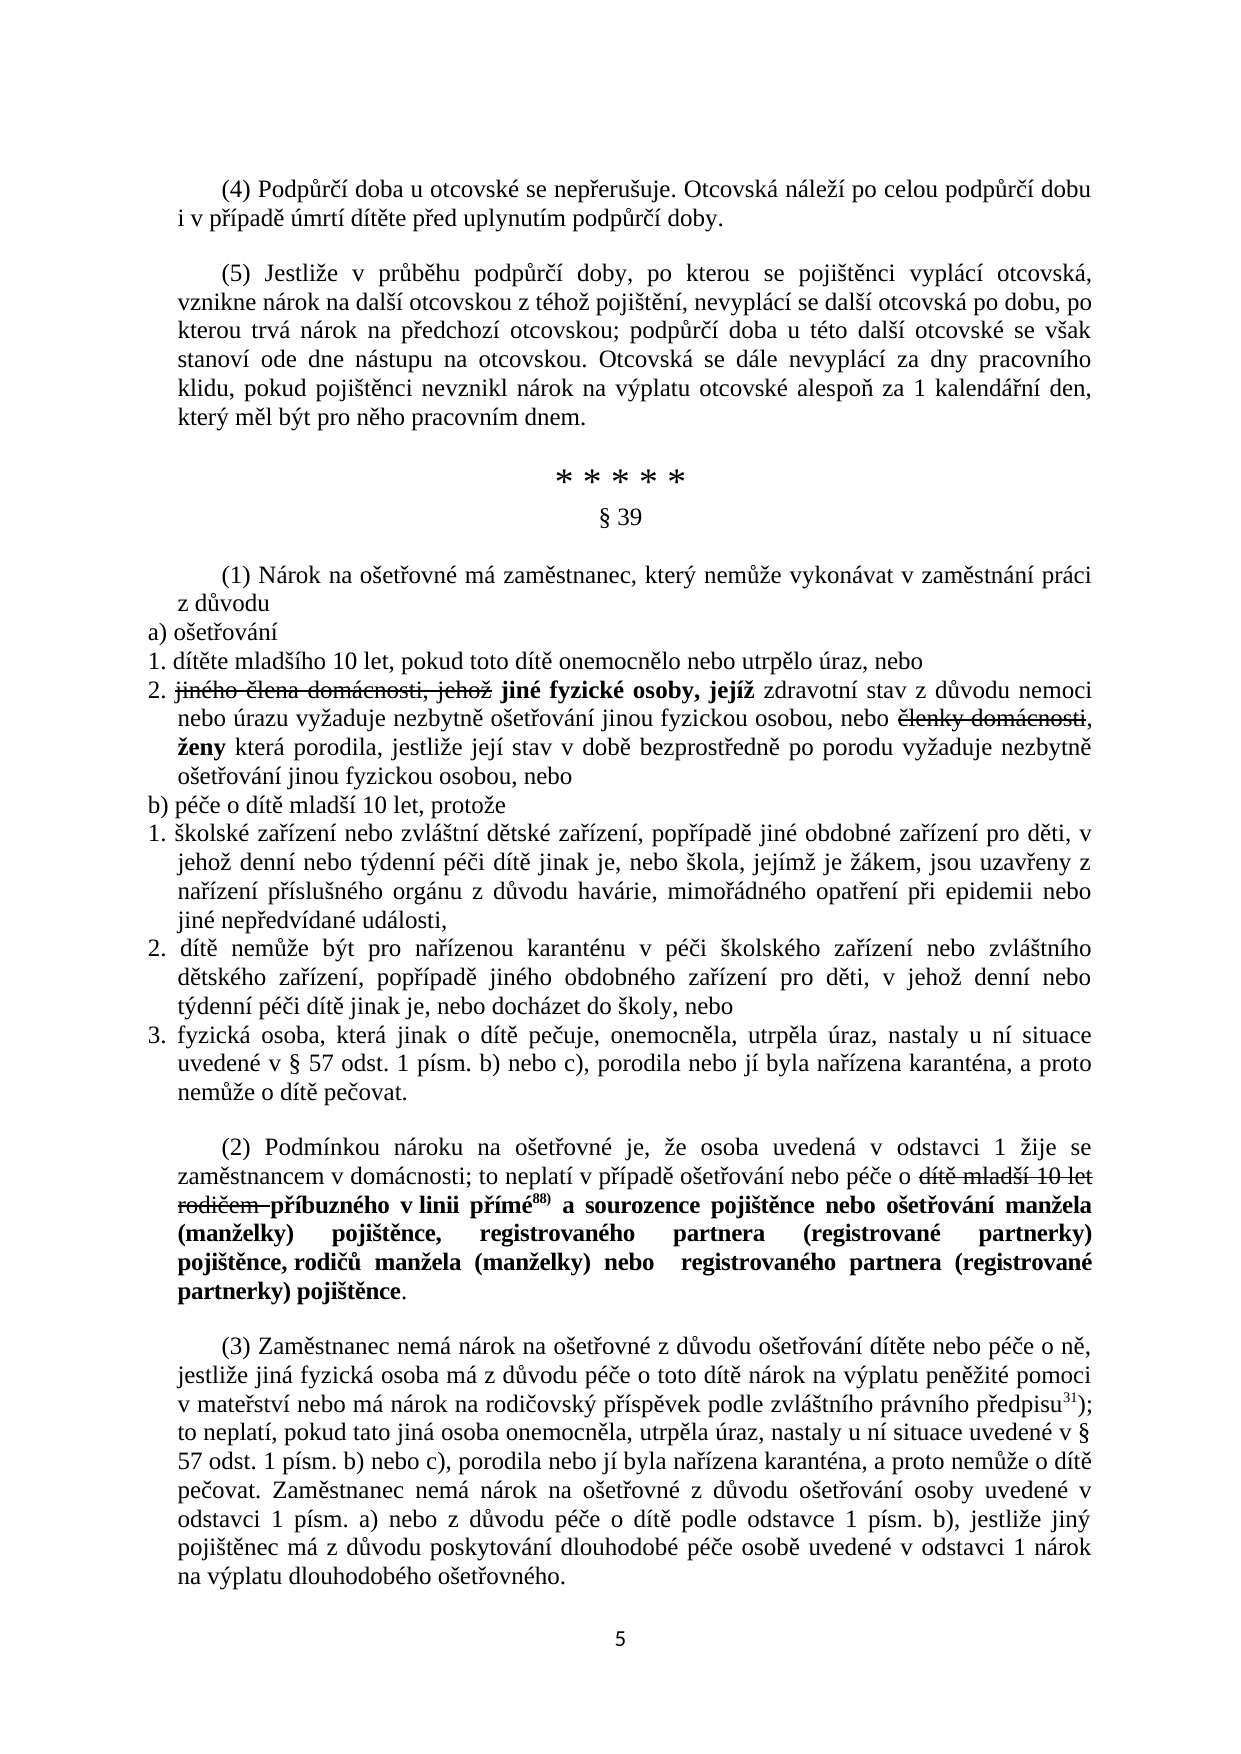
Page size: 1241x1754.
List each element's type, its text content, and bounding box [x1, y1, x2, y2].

text (3) Zaměstnanec nemá nárok na ošetřovné z důvodu ošetřování dítěte nebo péče o ně, jestliže jiná fyzická osoba má z důvodu péče o toto dítě nárok na výplatu peněžité pomoci v mateřství nebo má nárok na rodičovský příspěvek podle zvláštního právního předpisu31); to neplatí, pokud tato jiná osoba onemocněla, utrpěla úraz, nastaly u ní situace uvedené v § 57 odst. 1 písm. b) nebo c), porodila nebo jí byla nařízena karanténa, a proto nemůže o dítě pečovat. Zaměstnanec nemá nárok na ošetřovné z důvodu ošetřování osoby uvedené v odstavci 1 písm. a) nebo z důvodu péče o dítě podle odstavce 1 písm. b), jestliže jiný pojištěnec má z důvodu poskytování dlouhodobé péče osobě uvedené v odstavci 1 nárok na výplatu dlouhodobého ošetřovného. [148, 1331, 1093, 1590]
text 2. dítě nemůže být pro nařízenou karanténu v péči školského zařízení nebo zvláštního dětského zařízení, popřípadě jiného obdobného zařízení pro děti, v jehož denní nebo týdenní péči dítě jinak je, nebo docházet do školy, nebo [148, 933, 1093, 1020]
text (2) Podmínkou nároku na ošetřovné je, že osoba uvedená v odstavci 1 žije se zaměstnancem v domácnosti; to neplatí v případě ošetřování nebo péče o dítě mladší 10 let rodičem příbuzného v linii přímé88) a sourozence pojištěnce nebo ošetřování manžela (manželky) pojištěnce, registrovaného partnera (registrované partnerky) pojištěnce, rodičů manžela (manželky) nebo registrovaného partnera (registrované partnerky) pojištěnce. [148, 1132, 1093, 1305]
text (4) Podpůrčí doba u otcovské se nepřerušuje. Otcovská náleží po celou podpůrčí dobu i v případě úmrtí dítěte před uplynutím podpůrčí doby. [148, 174, 1093, 231]
text a) ošetřování [148, 617, 1093, 646]
text b) péče o dítě mladší 10 let, protože [148, 790, 1093, 818]
text 1. školské zařízení nebo zvláštní dětské zařízení, popřípadě jiné obdobné zařízení pro děti, v jehož denní nebo týdenní péči dítě jinak je, nebo škola, jejímž je žákem, jsou uzavřeny z nařízení příslušného orgánu z důvodu havárie, mimořádného opatření při epidemii nebo jiné nepředvídané události, [148, 818, 1093, 933]
text (1) Nárok na ošetřovné má zaměstnanec, který nemůže vykonávat v zaměstnání práci z důvodu [148, 560, 1093, 617]
text * * * * * [148, 459, 1093, 502]
text 1. dítěte mladšího 10 let, pokud toto dítě onemocnělo nebo utrpělo úraz, nebo [148, 646, 1093, 675]
text 3. fyzická osoba, která jinak o dítě pečuje, onemocněla, utrpěla úraz, nastaly u ní situace uvedené v § 57 odst. 1 písm. b) nebo c), porodila nebo jí byla nařízena karanténa, a proto nemůže o dítě pečovat. [148, 1020, 1093, 1106]
text (5) Jestliže v průběhu podpůrčí doby, po kterou se pojištěnci vyplácí otcovská, vznikne nárok na další otcovskou z téhož pojištění, nevyplácí se další otcovská po dobu, po kterou trvá nárok na předchozí otcovskou; podpůrčí doba u této další otcovské se však stanoví ode dne nástupu na otcovskou. Otcovská se dále nevyplácí za dny pracovního klidu, pokud pojištěnci nevznikl nárok na výplatu otcovské alespoň za 1 kalendářní den, který měl být pro něho pracovním dnem. [148, 258, 1093, 430]
text 2. jiného člena domácnosti, jehož jiné fyzické osoby, jejíž zdravotní stav z důvodu nemoci nebo úrazu vyžaduje nezbytně ošetřování jinou fyzickou osobou, nebo členky domácnosti, ženy která porodila, jestliže její stav v době bezprostředně po porodu vyžaduje nezbytně ošetřování jinou fyzickou osobou, nebo [148, 675, 1093, 790]
text § 39 [148, 502, 1093, 531]
